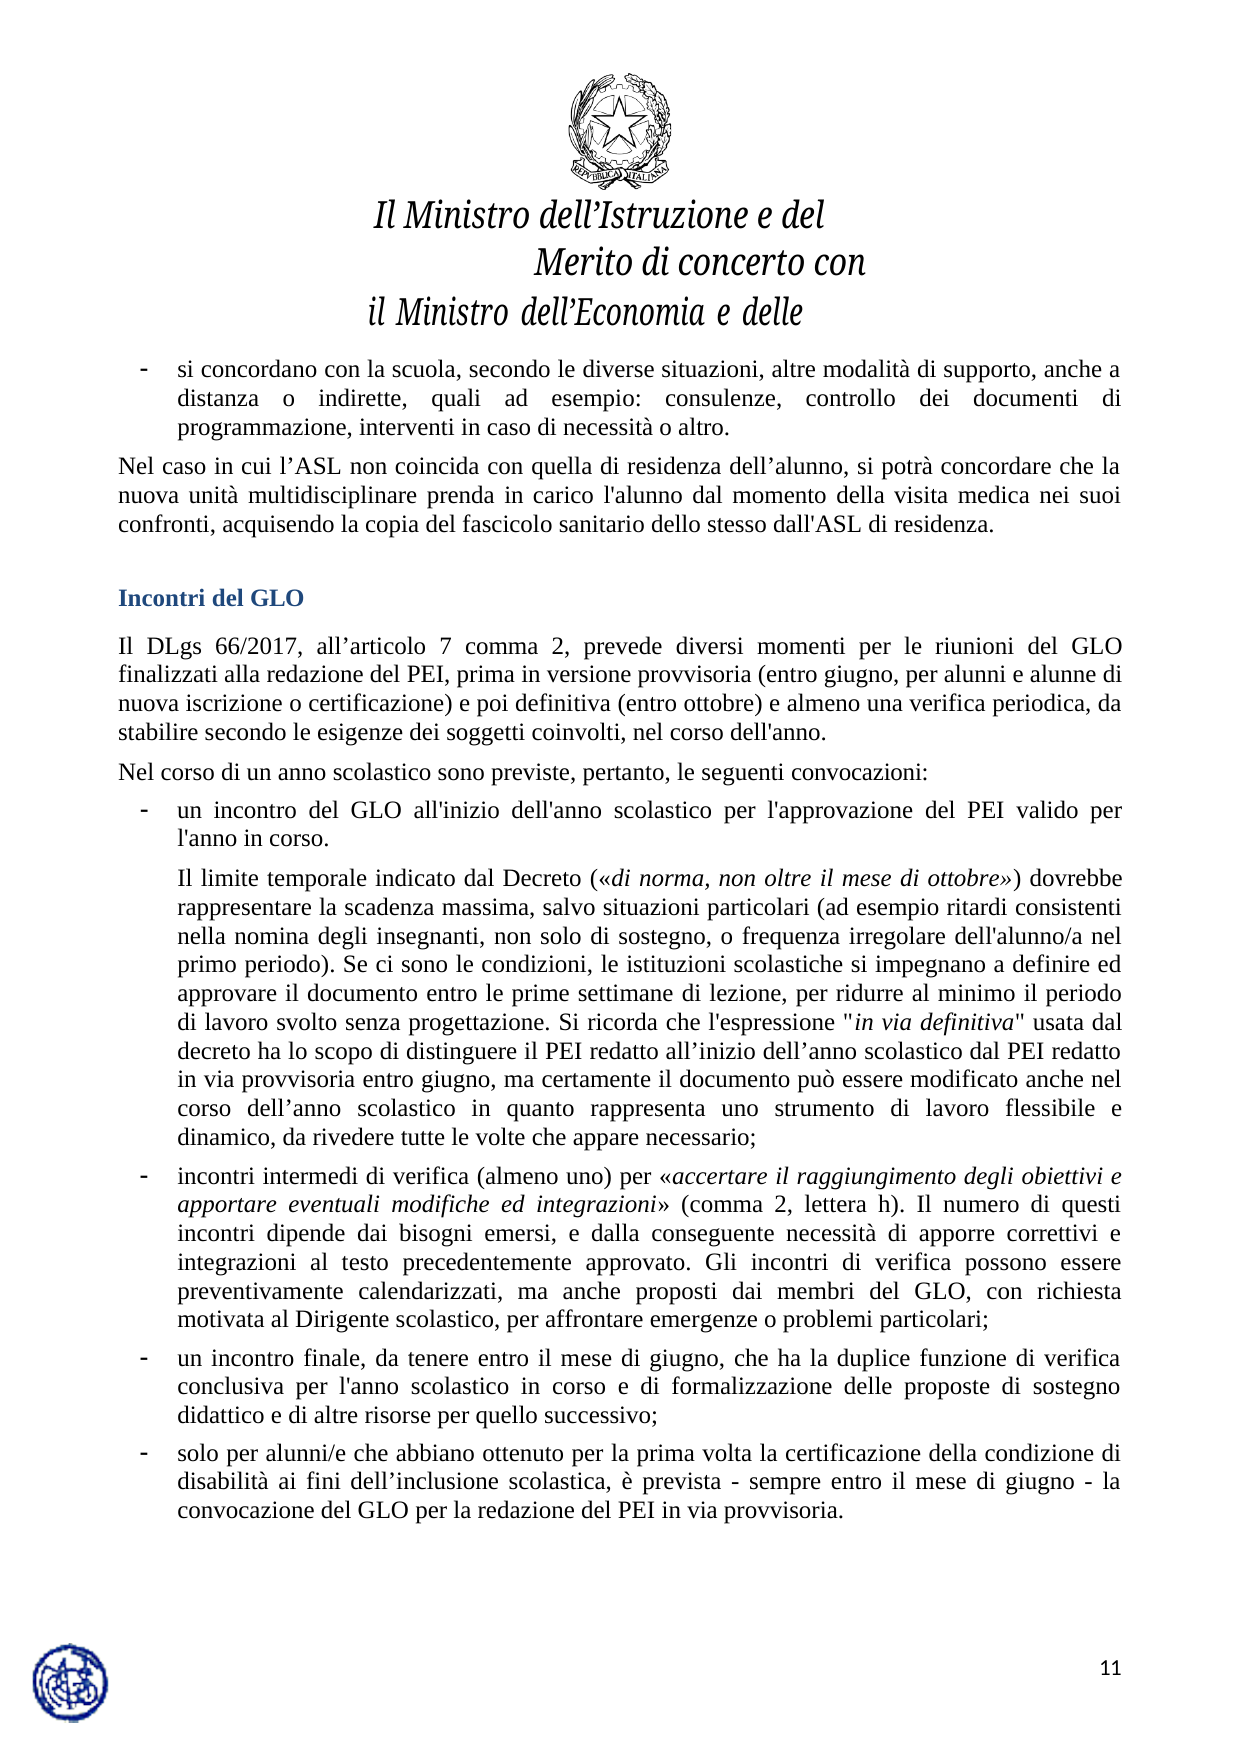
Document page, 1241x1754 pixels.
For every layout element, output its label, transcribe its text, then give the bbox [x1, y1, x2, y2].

picture [31, 1643, 111, 1723]
text Nel caso in cui l’ASL non coincida con quella di residenza dell’alunno, si potrà concordare che la nuova unità multidisciplinare prenda in carico l'alunno dal momento della visita medica nei suoi confronti, acquisendo la copia del fascicolo sanitario dello stesso dall'ASL di residenza. [118, 451, 1122, 537]
list solo per alunni/e che abbiano ottenuto per la prima volta la certificazione della condizione di disabilità ai fini dell’inclusione scolastica, è prevista - sempre entro il mese di giugno - la convocazione del GLO per la redazione del PEI in via provvisoria. [139, 1438, 1122, 1524]
list incontri intermedi di verifica (almeno uno) per «accertare il raggiungimento degli obiettivi e apportare eventuali modifiche ed integrazioni» (comma 2, lettera h). Il numero di questi incontri dipende dai bisogni emersi, e dalla conseguente necessità di apporre correttivi e integrazioni al testo precedentemente approvato. Gli incontri di verifica possono essere preventivamente calendarizzati, ma anche proposti dai membri del GLO, con richiesta motivata al Dirigente scolastico, per affrontare emergenze o problemi particolari; [139, 1161, 1122, 1333]
picture [568, 73, 672, 190]
text Il DLgs 66/2017, all’articolo 7 comma 2, prevede diversi momenti per le riunioni del GLO finalizzati alla redazione del PEI, prima in versione provvisoria (entro giugno, per alunni e alunne di nuova iscrizione o certificazione) e poi definitiva (entro ottobre) e almeno una verifica periodica, da stabilire secondo le esigenze dei soggetti coinvolti, nel corso dell'anno. [118, 631, 1122, 746]
text Nel corso di un anno scolastico sono previste, pertanto, le seguenti convocazioni: [118, 757, 1144, 786]
list un incontro del GLO all'inizio dell'anno scolastico per l'approvazione del PEI valido per l'anno in corso. [140, 795, 1122, 852]
subtitle Incontri del GLO [118, 583, 1144, 612]
text Il limite temporale indicato dal Decreto («di norma, non oltre il mese di ottobre») dovrebbe rappresentare la scadenza massima, salvo situazioni particolari (ad esempio ritardi consistenti nella nomina degli insegnanti, non solo di sostegno, o frequenza irregolare dell'alunno/a nel primo periodo). Se ci sono le condizioni, le istituzioni scolastiche si impegnano a definire ed approvare il documento entro le prime settimane di lezione, per ridurre al minimo il periodo di lavoro svolto senza progettazione. Si ricorda che l'espressione "in via definitiva" usata dal decreto ha lo scopo di distinguere il PEI redatto all’inizio dell’anno scolastico dal PEI redatto in via provvisoria entro giugno, ma certamente il documento può essere modificato anche nel corso dell’anno scolastico in quanto rappresenta uno strumento di lavoro flessibile e dinamico, da rivedere tutte le volte che appare necessario; [177, 863, 1122, 1151]
list si concordano con la scuola, secondo le diverse situazioni, altre modalità di supporto, anche a distanza o indirette, quali ad esempio: consulenze, controllo dei documenti di programmazione, interventi in caso di necessità o altro. [139, 354, 1122, 440]
list un incontro finale, da tenere entro il mese di giugno, che ha la duplice funzione di verifica conclusiva per l'anno scolastico in corso e di formalizzazione delle proposte di sostegno didattico e di altre risorse per quello successivo; [139, 1343, 1122, 1429]
